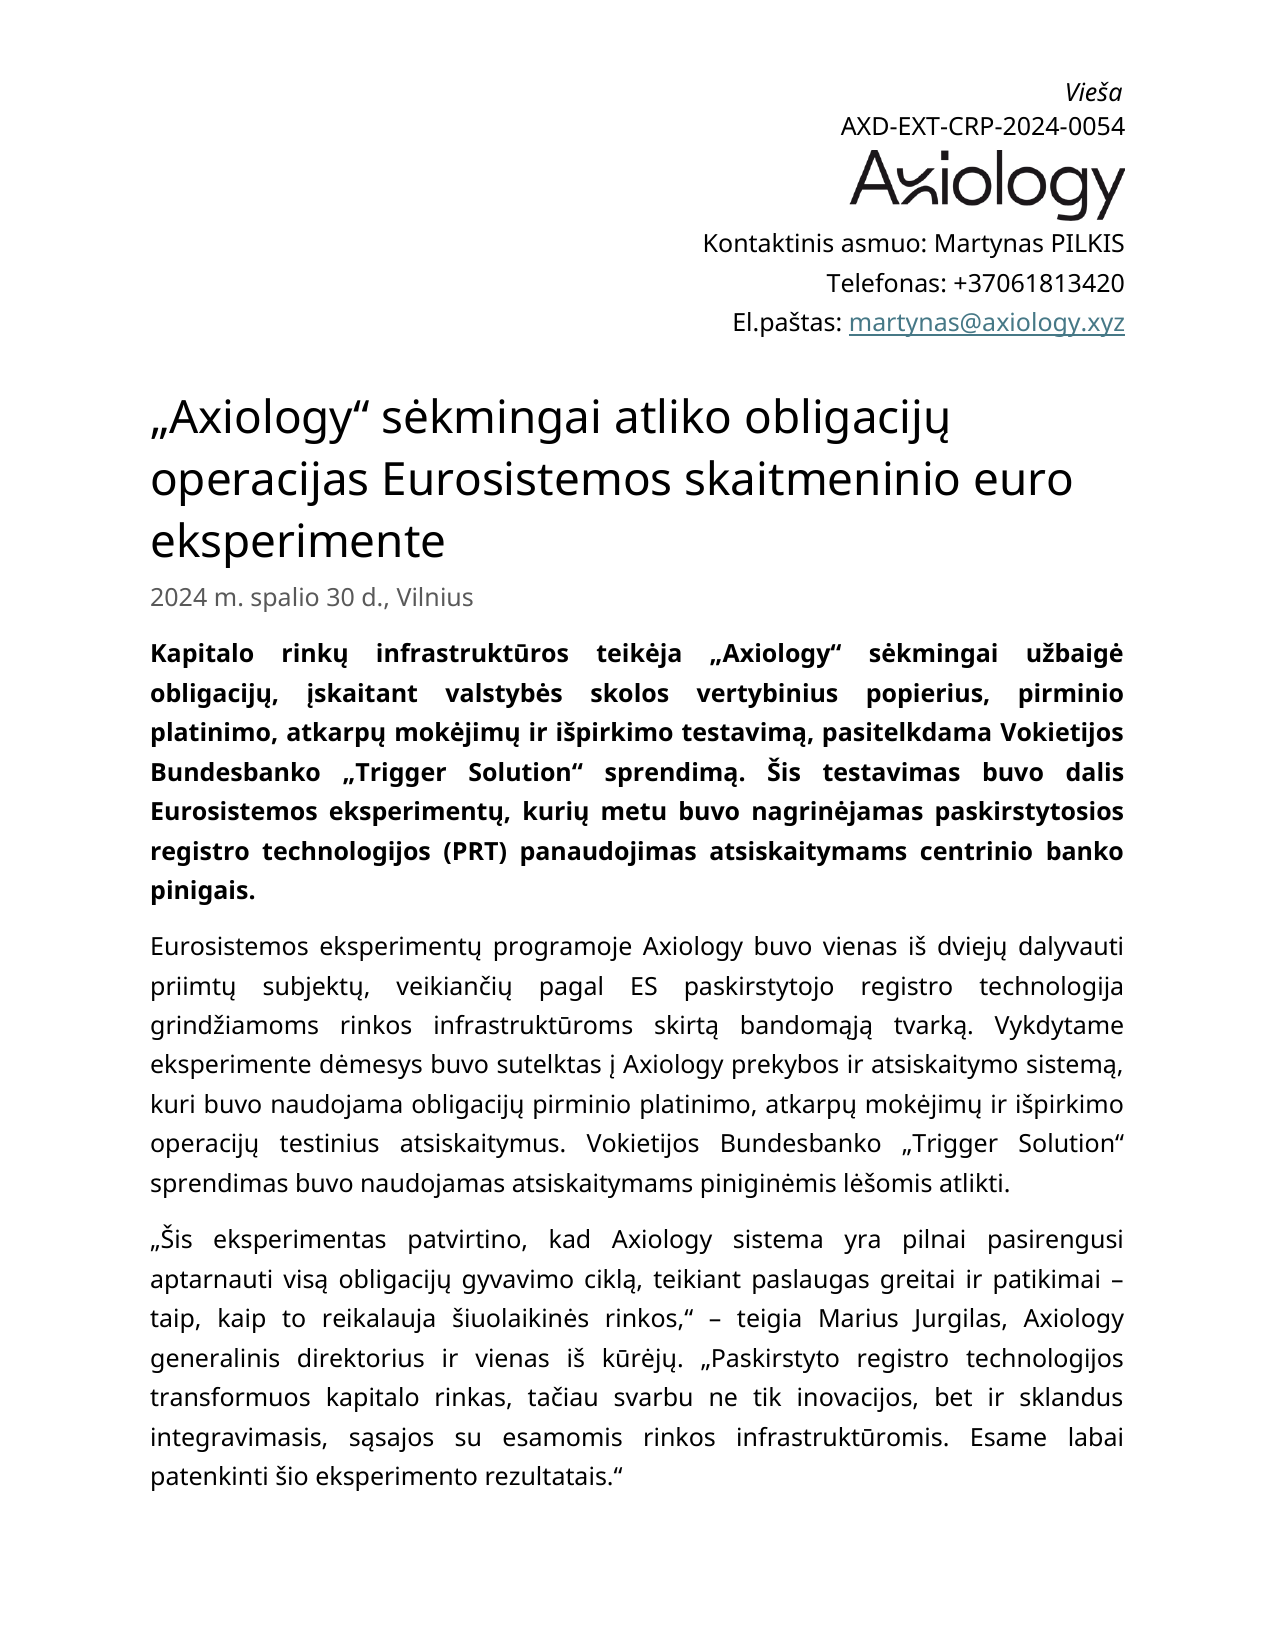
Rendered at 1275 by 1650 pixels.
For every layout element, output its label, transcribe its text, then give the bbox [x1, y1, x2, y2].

text „Šis eksperimentas patvirtino, kad Axiology sistema yra pilnai pasirengusi aptarnauti visą obligacijų gyvavimo ciklą, teikiant paslaugas greitai ir patikimai – taip, kaip to reikalauja šiuolaikinės rinkos,“ – teigia Marius Jurgilas, Axiology generalinis direktorius ir vienas iš kūrėjų. „Paskirstyto registro technologijos transformuos kapitalo rinkas, tačiau svarbu ne tik inovacijos, bet ir sklandus integravimasis, sąsajos su esamomis rinkos infrastruktūromis. Esame labai patenkinti šio eksperimento rezultatais.“ [150, 1222, 1125, 1493]
text Kontaktinis asmuo: Martynas PILKIS [150, 150, 1125, 260]
text Kapitalo rinkų infrastruktūros teikėja „Axiology“ sėkmingai užbaigė obligacijų, įskaitant valstybės skolos vertybinius popierius, pirminio platinimo, atkarpų mokėjimų ir išpirkimo testavimą, pasitelkdama Vokietijos Bundesbanko „Trigger Solution“ sprendimą. Šis testavimas buvo dalis Eurosistemos eksperimentų, kurių metu buvo nagrinėjamas paskirstytosios registro technologijos (PRT) panaudojimas atsiskaitymams centrinio banko pinigais. [150, 636, 1125, 907]
picture [849, 150, 1125, 221]
title „Axiology“ sėkmingai atliko obligacijų operacijas Eurosistemos skaitmeninio euro eksperimente [150, 384, 1125, 571]
text Telefonas: +37061813420 El.paštas: martynas@axiology.xyz [150, 266, 1125, 379]
text Eurosistemos eksperimentų programoje Axiology buvo vienas iš dviejų dalyvauti priimtų subjektų, veikiančių pagal ES paskirstytojo registro technologija grindžiamoms rinkos infrastruktūroms skirtą bandomąją tvarką. Vykdytame eksperimente dėmesys buvo sutelktas į Axiology prekybos ir atsiskaitymo sistemą, kuri buvo naudojama obligacijų pirminio platinimo, atkarpų mokėjimų ir išpirkimo operacijų testinius atsiskaitymus. Vokietijos Bundesbanko „Trigger Solution“ sprendimas buvo naudojamas atsiskaitymams piniginėmis lėšomis atlikti. [150, 929, 1125, 1200]
subtitle 2024 m. spalio 30 d., Vilnius [150, 579, 1125, 614]
